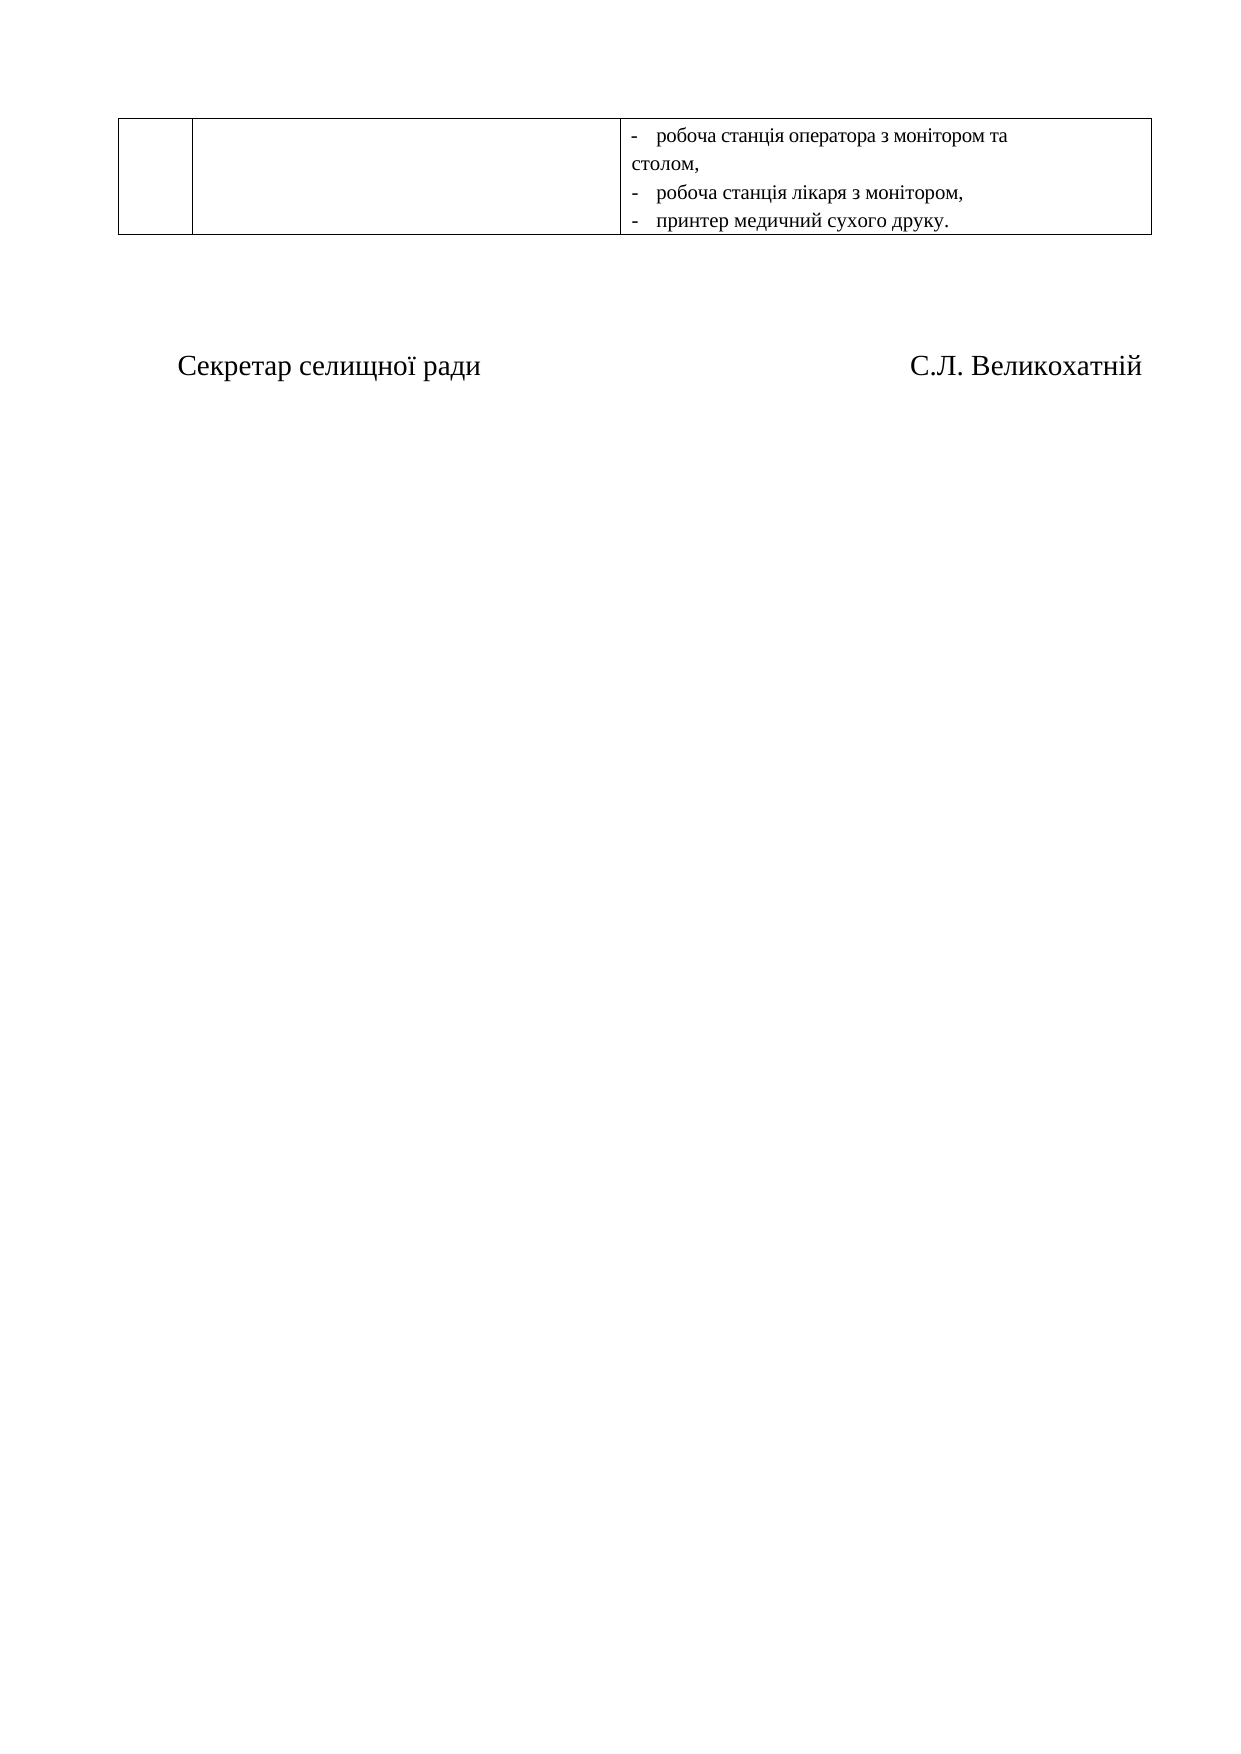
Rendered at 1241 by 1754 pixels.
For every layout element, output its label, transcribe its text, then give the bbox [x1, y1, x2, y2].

text Секретар селищної ради С.Л. Великохатній [177, 348, 1144, 381]
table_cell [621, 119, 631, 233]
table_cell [193, 119, 620, 233]
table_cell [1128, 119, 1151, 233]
table_cell [119, 119, 192, 233]
